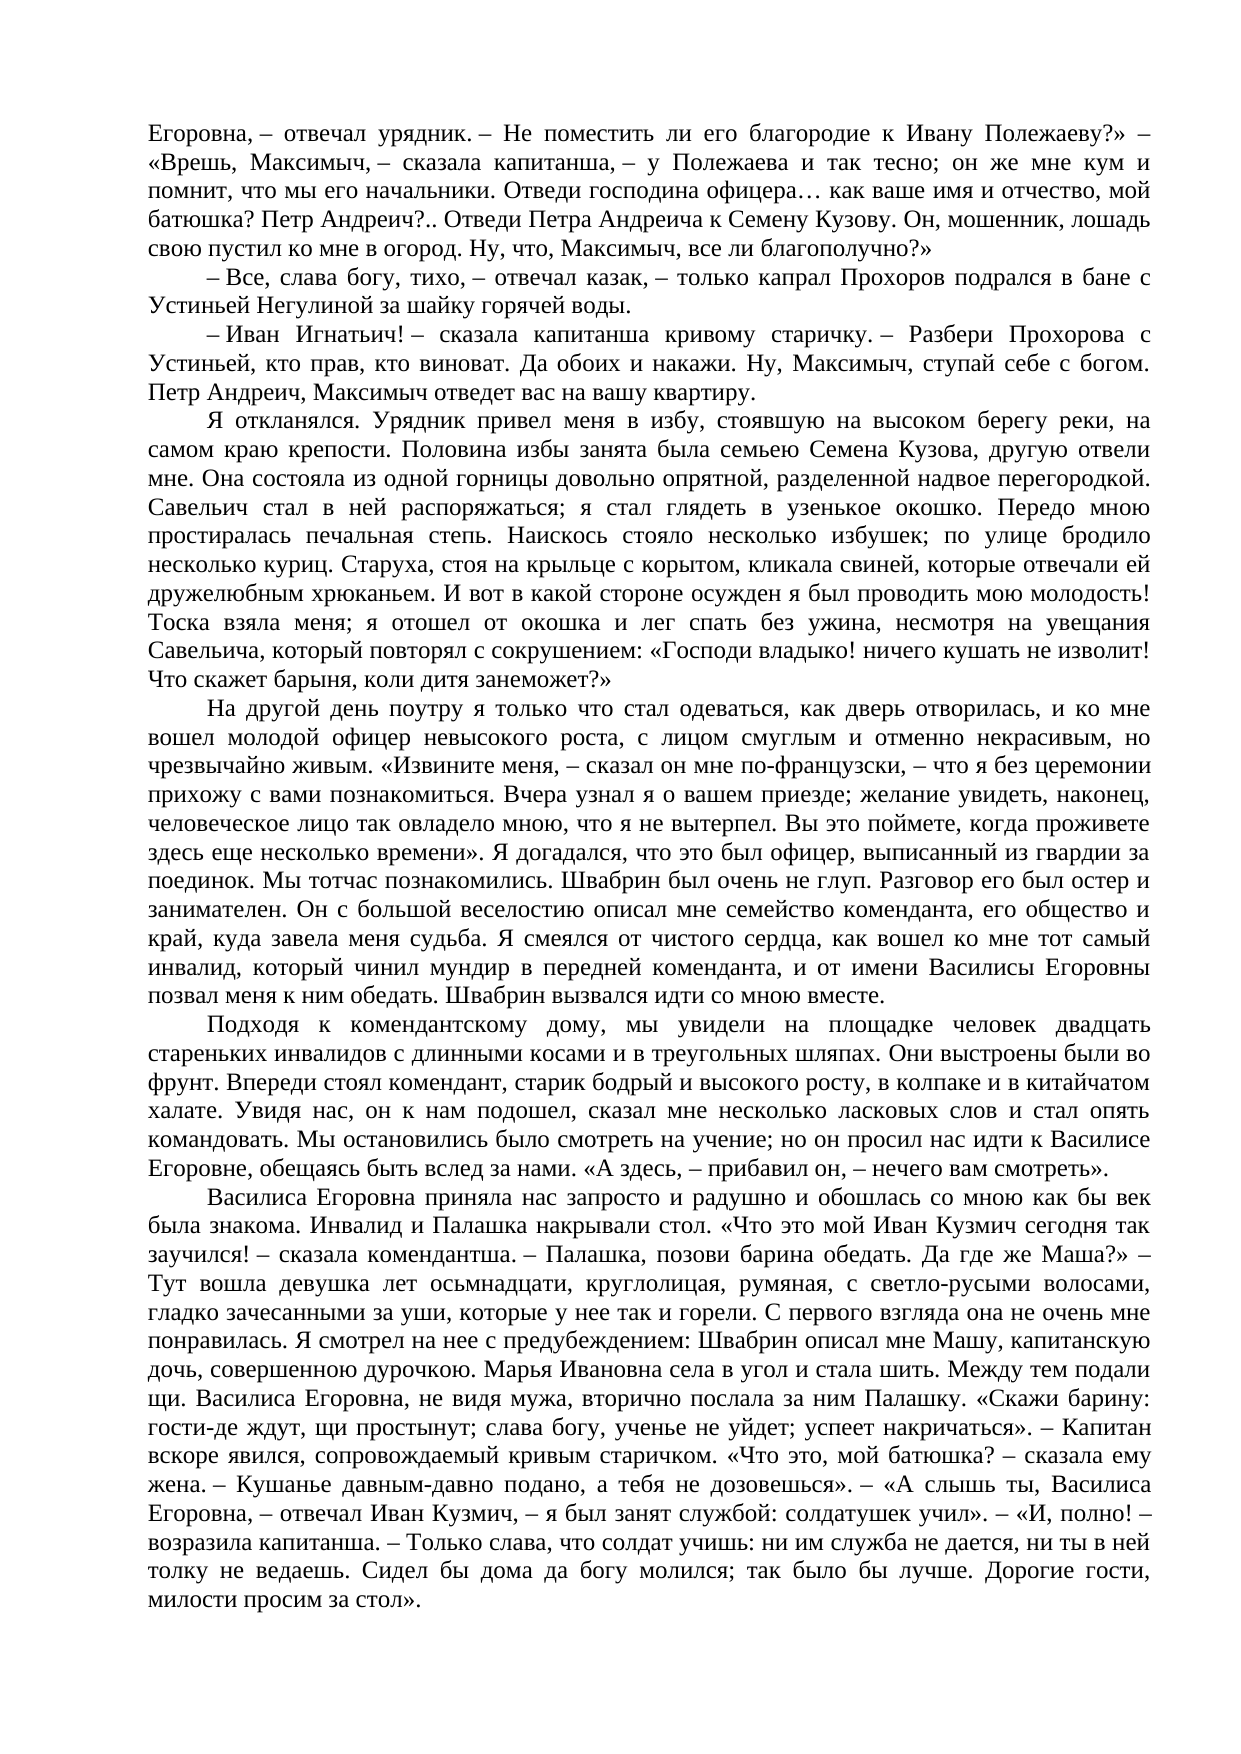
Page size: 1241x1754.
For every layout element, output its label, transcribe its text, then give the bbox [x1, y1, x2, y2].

text Подходя к комендантскому дому, мы увидели на площадке человек двадцать стареньких инвалидов с длинными косами и в треугольных шляпах. Они выстроены были во фрунт. Впереди стоял комендант, старик бодрый и высокого росту, в колпаке и в китайчатом халате. Увидя нас, он к нам подошел, сказал мне несколько ласковых слов и стал опять командовать. Мы остановились было смотреть на учение; но он просил нас идти к Василисе Егоровне, обещаясь быть вслед за нами. «А здесь, – прибавил он, – нечего вам смотреть». [148, 1009, 1152, 1182]
text – Все, слава богу, тихо, – отвечал казак, – только капрал Прохоров подрался в бане с Устиньей Негулиной за шайку горячей воды. [148, 262, 1152, 319]
text На другой день поутру я только что стал одеваться, как дверь отворилась, и ко мне вошел молодой офицер невысокого роста, с лицом смуглым и отменно некрасивым, но чрезвычайно живым. «Извините меня, – сказал он мне по-французски, – что я без церемонии прихожу с вами познакомиться. Вчера узнал я о вашем приезде; желание увидеть, наконец, человеческое лицо так овладело мною, что я не вытерпел. Вы это поймете, когда проживете здесь еще несколько времени». Я догадался, что это был офицер, выписанный из гвардии за поединок. Мы тотчас познакомились. Швабрин был очень не глуп. Разговор его был остер и занимателен. Он с большой веселостию описал мне семейство коменданта, его общество и край, куда завела меня судьба. Я смеялся от чистого сердца, как вошел ко мне тот самый инвалид, который чинил мундир в передней коменданта, и от имени Василисы Егоровны позвал меня к ним обедать. Швабрин вызвался идти со мною вместе. [148, 693, 1152, 1009]
text – Иван Игнатьич! – сказала капитанша кривому старичку. – Разбери Прохорова с Устиньей, кто прав, кто виноват. Да обоих и накажи. Ну, Максимыч, ступай себе с богом. Петр Андреич, Максимыч отведет вас на вашу квартиру. [148, 319, 1152, 406]
text Василиса Егоровна приняла нас запросто и радушно и обошлась со мною как бы век была знакома. Инвалид и Палашка накрывали стол. «Что это мой Иван Кузмич сегодня так заучился! – сказала комендантша. – Палашка, позови барина обедать. Да где же Маша?» – Тут вошла девушка лет осьмнадцати, круглолицая, румяная, с светло-русыми волосами, гладко зачесанными за уши, которые у нее так и горели. С первого взгляда она не очень мне понравилась. Я смотрел на нее с предубеждением: Швабрин описал мне Машу, капитанскую дочь, совершенною дурочкою. Марья Ивановна села в угол и стала шить. Между тем подали щи. Василиса Егоровна, не видя мужа, вторично послала за ним Палашку. «Скажи барину: гости-де ждут, щи простынут; слава богу, ученье не уйдет; успеет накричаться». – Капитан вскоре явился, сопровождаемый кривым старичком. «Что это, мой батюшка? – сказала ему жена. – Кушанье давным-давно подано, а тебя не дозовешься». – «А слышь ты, Василиса Егоровна, – отвечал Иван Кузмич, – я был занят службой: солдатушек учил». – «И, полно! – возразила капитанша. – Только слава, что солдат учишь: ни им служба не дается, ни ты в ней толку не ведаешь. Сидел бы дома да богу молился; так было бы лучше. Дорогие гости, милости просим за стол». [148, 1182, 1152, 1613]
text Я откланялся. Урядник привел меня в избу, стоявшую на высоком берегу реки, на самом краю крепости. Половина избы занята была семьею Семена Кузова, другую отвели мне. Она состояла из одной горницы довольно опрятной, разделенной надвое перегородкой. Савельич стал в ней распоряжаться; я стал глядеть в узенькое окошко. Передо мною простиралась печальная степь. Наискось стояло несколько избушек; по улице бродило несколько куриц. Старуха, стоя на крыльце с корытом, кликала свиней, которые отвечали ей дружелюбным хрюканьем. И вот в какой стороне осужден я был проводить мою молодость! Тоска взяла меня; я отошел от окошка и лег спать без ужина, несмотря на увещания Савельича, который повторял с сокрушением: «Господи владыко! ничего кушать не изволит! Что скажет барыня, коли дитя занеможет?» [148, 406, 1152, 693]
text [148, 118, 1152, 262]
